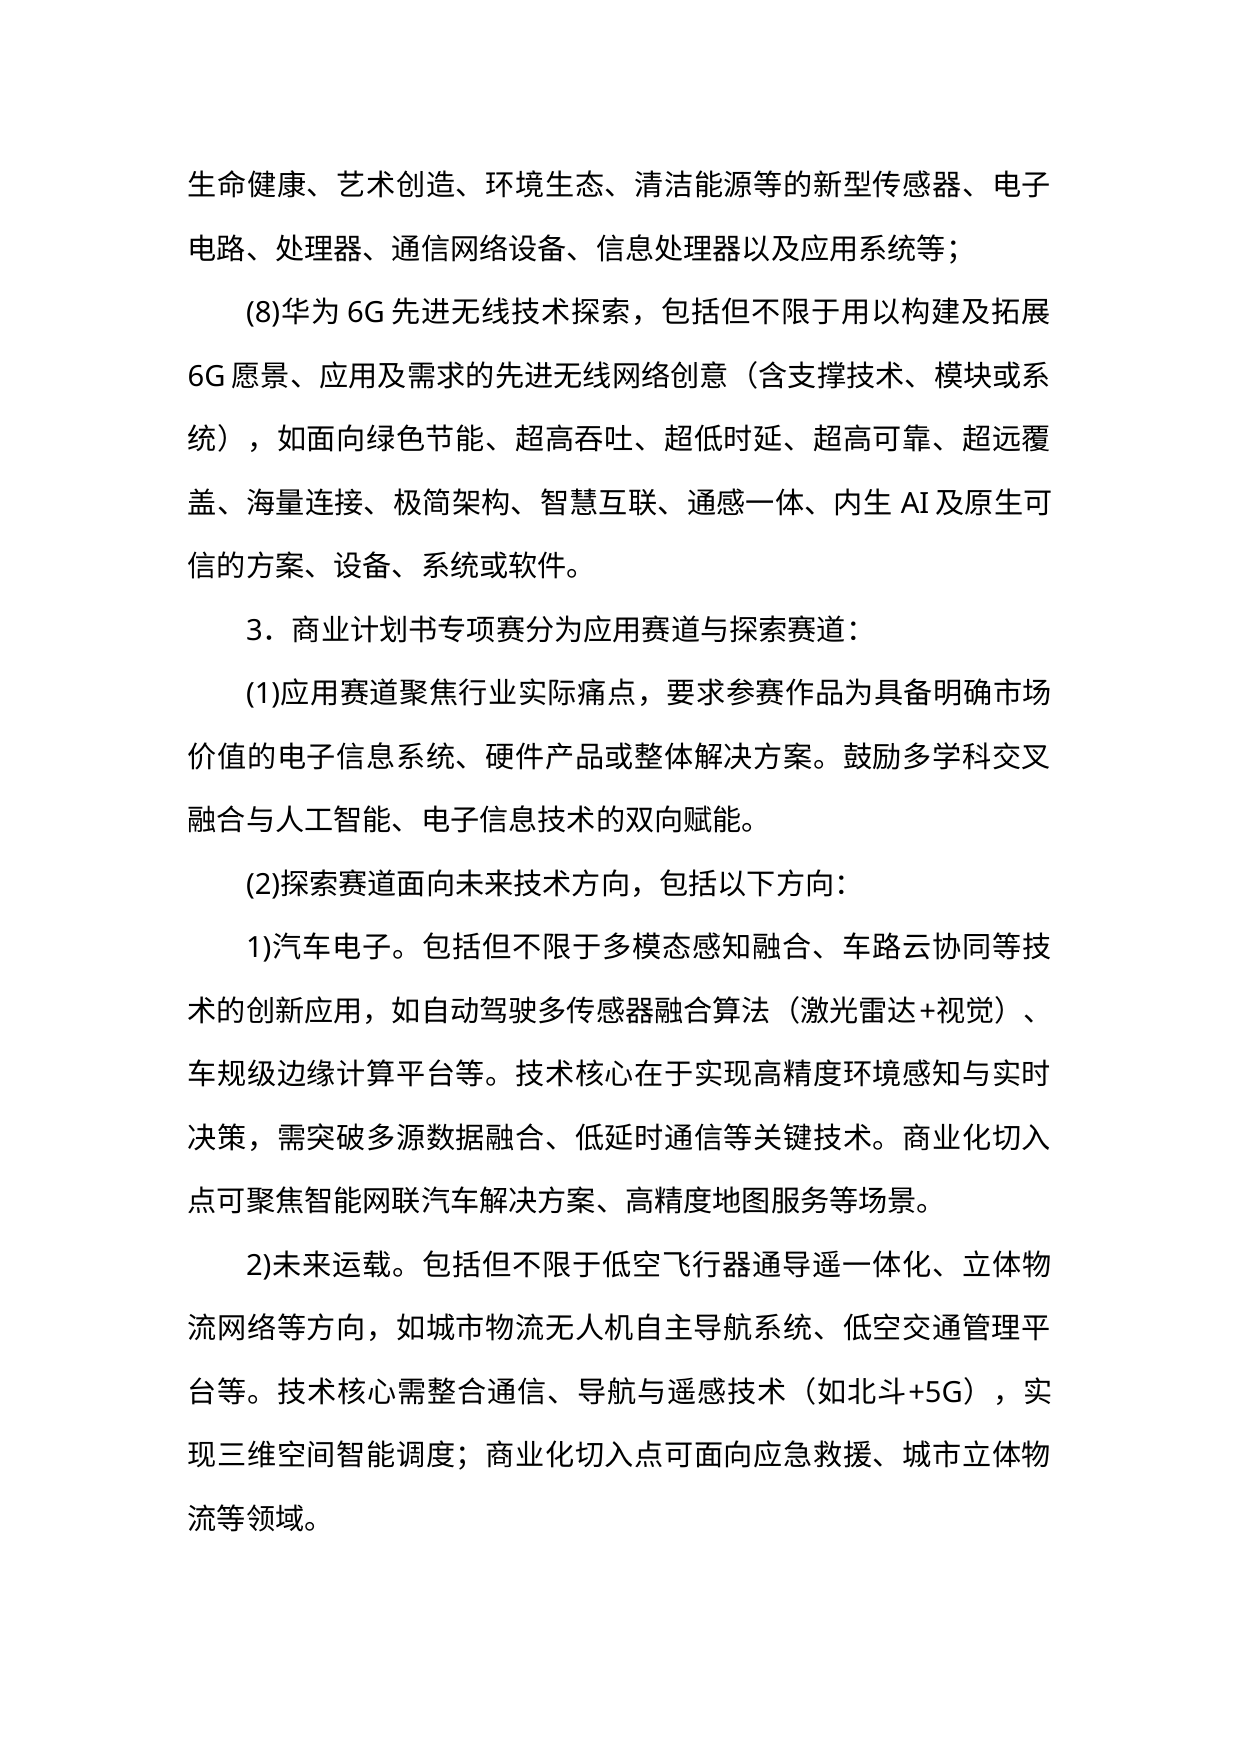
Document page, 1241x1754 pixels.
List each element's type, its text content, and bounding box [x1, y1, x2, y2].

text (1)应用赛道聚焦行业实际痛点，要求参赛作品为具备明确市场价值的电子信息系统、硬件产品或整体解决方案。鼓励多学科交叉融合与人工智能、电子信息技术的双向赋能。 [187, 670, 1053, 839]
text (2)探索赛道面向未来技术方向，包括以下方向： [187, 860, 1053, 903]
text 1)汽车电子。包括但不限于多模态感知融合、车路云协同等技术的创新应用，如自动驾驶多传感器融合算法（激光雷达+视觉）、车规级边缘计算平台等。技术核心在于实现高精度环境感知与实时决策，需突破多源数据融合、低延时通信等关键技术。商业化切入点可聚焦智能网联汽车解决方案、高精度地图服务等场景。 [187, 924, 1053, 1220]
text 3．商业计划书专项赛分为应用赛道与探索赛道： [187, 606, 1053, 649]
text 2)未来运载。包括但不限于低空飞行器通导遥一体化、立体物流网络等方向，如城市物流无人机自主导航系统、低空交通管理平台等。技术核心需整合通信、导航与遥感技术（如北斗+5G），实现三维空间智能调度；商业化切入点可面向应急救援、城市立体物流等领域。 [187, 1241, 1053, 1537]
text (8)华为6G先进无线技术探索，包括但不限于用以构建及拓展6G愿景、应用及需求的先进无线网络创意（含支撑技术、模块或系统），如面向绿色节能、超高吞吐、超低时延、超高可靠、超远覆盖、海量连接、极简架构、智慧互联、通感一体、内生AI及原生可信的方案、设备、系统或软件。 [187, 289, 1053, 585]
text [187, 162, 1053, 268]
